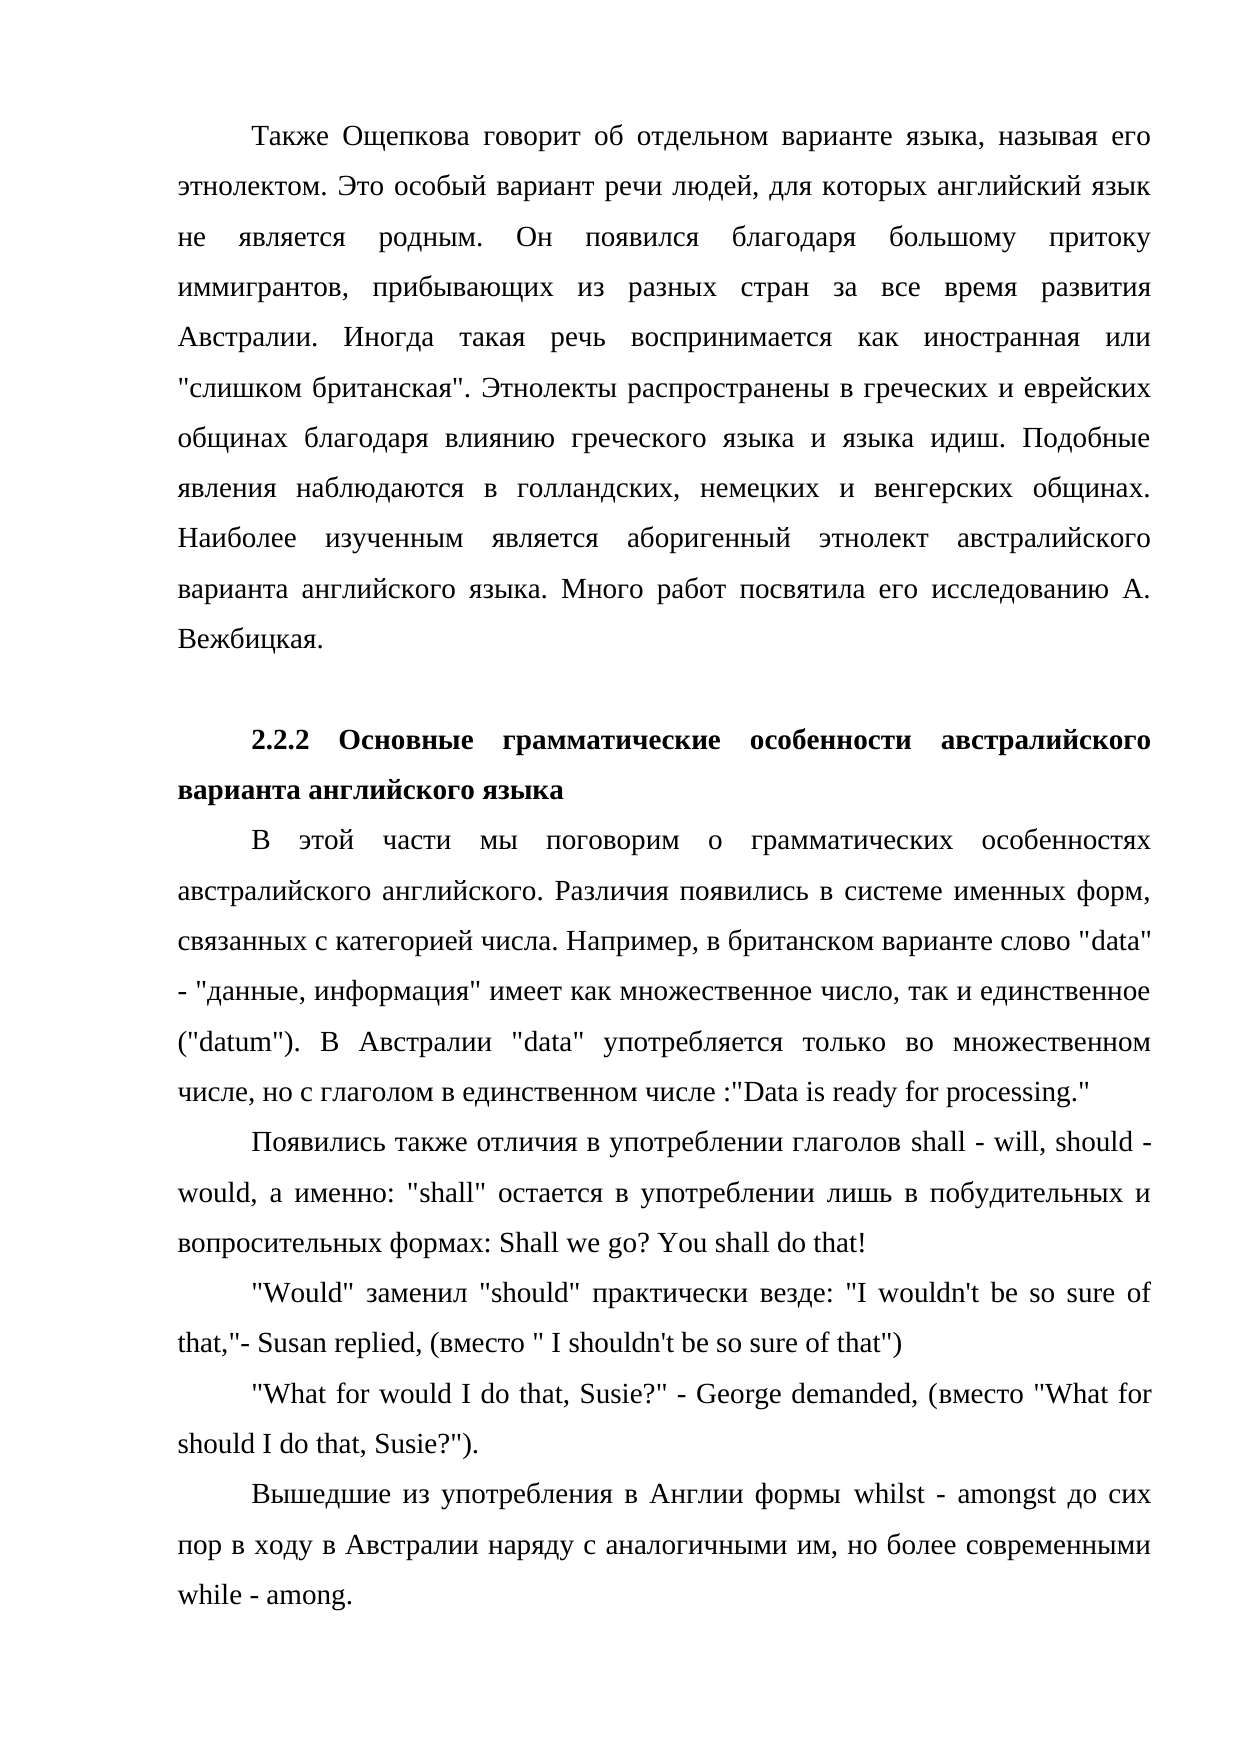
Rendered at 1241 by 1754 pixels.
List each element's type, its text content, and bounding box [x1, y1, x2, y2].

text "Would" заменил "should" практически везде: "I wouldn't be so sure of that,"- Susan replied, (вместо " I shouldn't be so sure of that") [177, 1275, 1152, 1359]
text 2.2.2 Основные грамматические особенности австралийского варианта английского языка [177, 722, 1152, 806]
text Появились также отличия в употреблении глаголов shall - will, should - would, а именно: "shall" остается в употреблении лишь в побудительных и вопросительных формах: Shall we go? You shall do that! [177, 1124, 1152, 1258]
text Также Ощепкова говорит об отдельном варианте языка, называя его этнолектом. Это особый вариант речи людей, для которых английский язык не является родным. Он появился благодаря большому притоку иммигрантов, прибывающих из разных стран за все время развития Австралии. Иногда такая речь воспринимается как иностранная или "слишком британская". Этнолекты распространены в греческих и еврейских общинах благодаря влиянию греческого языка и языка идиш. Подобные явления наблюдаются в голландских, немецких и венгерских общинах. Наиболее изученным является аборигенный этнолект австралийского варианта английского языка. Много работ посвятила его исследованию А. Вежбицкая. [177, 118, 1152, 655]
text Вышедшие из употребления в Англии формы whilst - amongst до сих пор в ходу в Австралии наряду с аналогичными им, но более современными while - among. [177, 1477, 1152, 1611]
text В этой части мы поговорим о грамматических особенностях австралийского английского. Различия появились в системе именных форм, связанных с категорией числа. Например, в британском варианте слово "data" - "данные, информация" имеет как множественное число, так и единственное ("datum"). В Австралии "data" употребляется только во множественном числе, но с глаголом в единственном числе :"Data is ready for processing." [177, 822, 1152, 1108]
text "What for would I do that, Susie?" - George demanded, (вместо "What for should I do that, Susie?"). [177, 1376, 1152, 1460]
